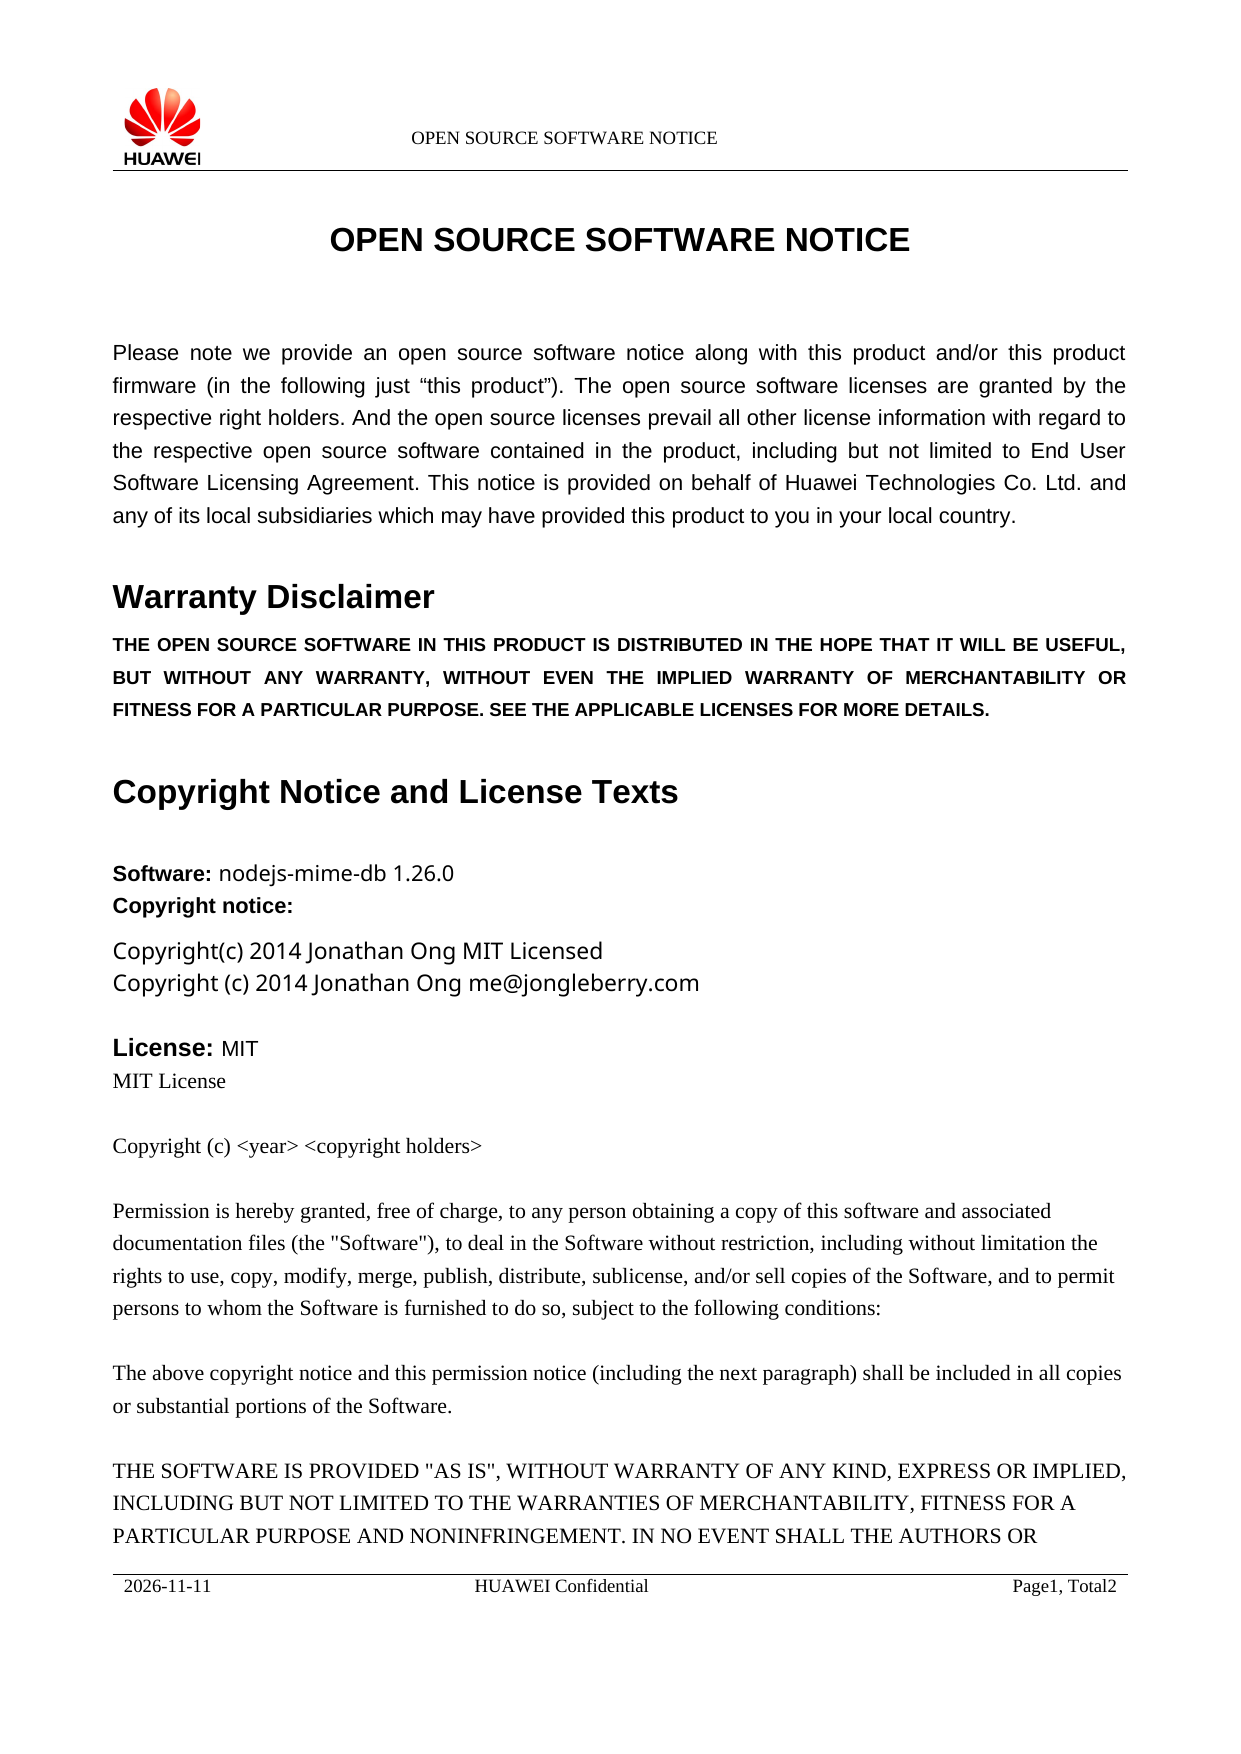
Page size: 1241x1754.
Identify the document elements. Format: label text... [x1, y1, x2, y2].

text Warranty Disclaimer [112, 564, 1128, 629]
text License: MIT [112, 1031, 1128, 1064]
text OPEN SOURCE SOFTWARE NOTICE [112, 206, 1128, 271]
text Copyright notice: [112, 889, 1128, 921]
text Copyright(c) 2014 Jonathan Ong MIT Licensed Copyright (c) 2014 Jonathan Ong me@jongleberry.com [112, 934, 1128, 1031]
text Copyright Notice and License Texts [112, 759, 1128, 824]
text The open source software in this product is distributed in the hope that it will be useful, but WITHOUT ANY WARRANTY, without even the implied warranty of MERCHANTABILITY or FITNESS FOR A PARTICULAR PURPOSE. See the applicable licenses for more details. [112, 629, 1128, 726]
picture [124, 88, 201, 165]
text Please note we provide an open source software notice along with this product and/or this product firmware (in the following just “this product”). The open source software licenses are granted by the respective right holders. And the open source licenses prevail all other license information with regard to the respective open source software contained in the product, including but not limited to End User Software Licensing Agreement. This notice is provided on behalf of Huawei Technologies Co. Ltd. and any of its local subsidiaries which may have provided this product to you in your local country. [112, 336, 1128, 531]
title Software: nodejs-mime-db 1.26.0 [112, 856, 1128, 889]
